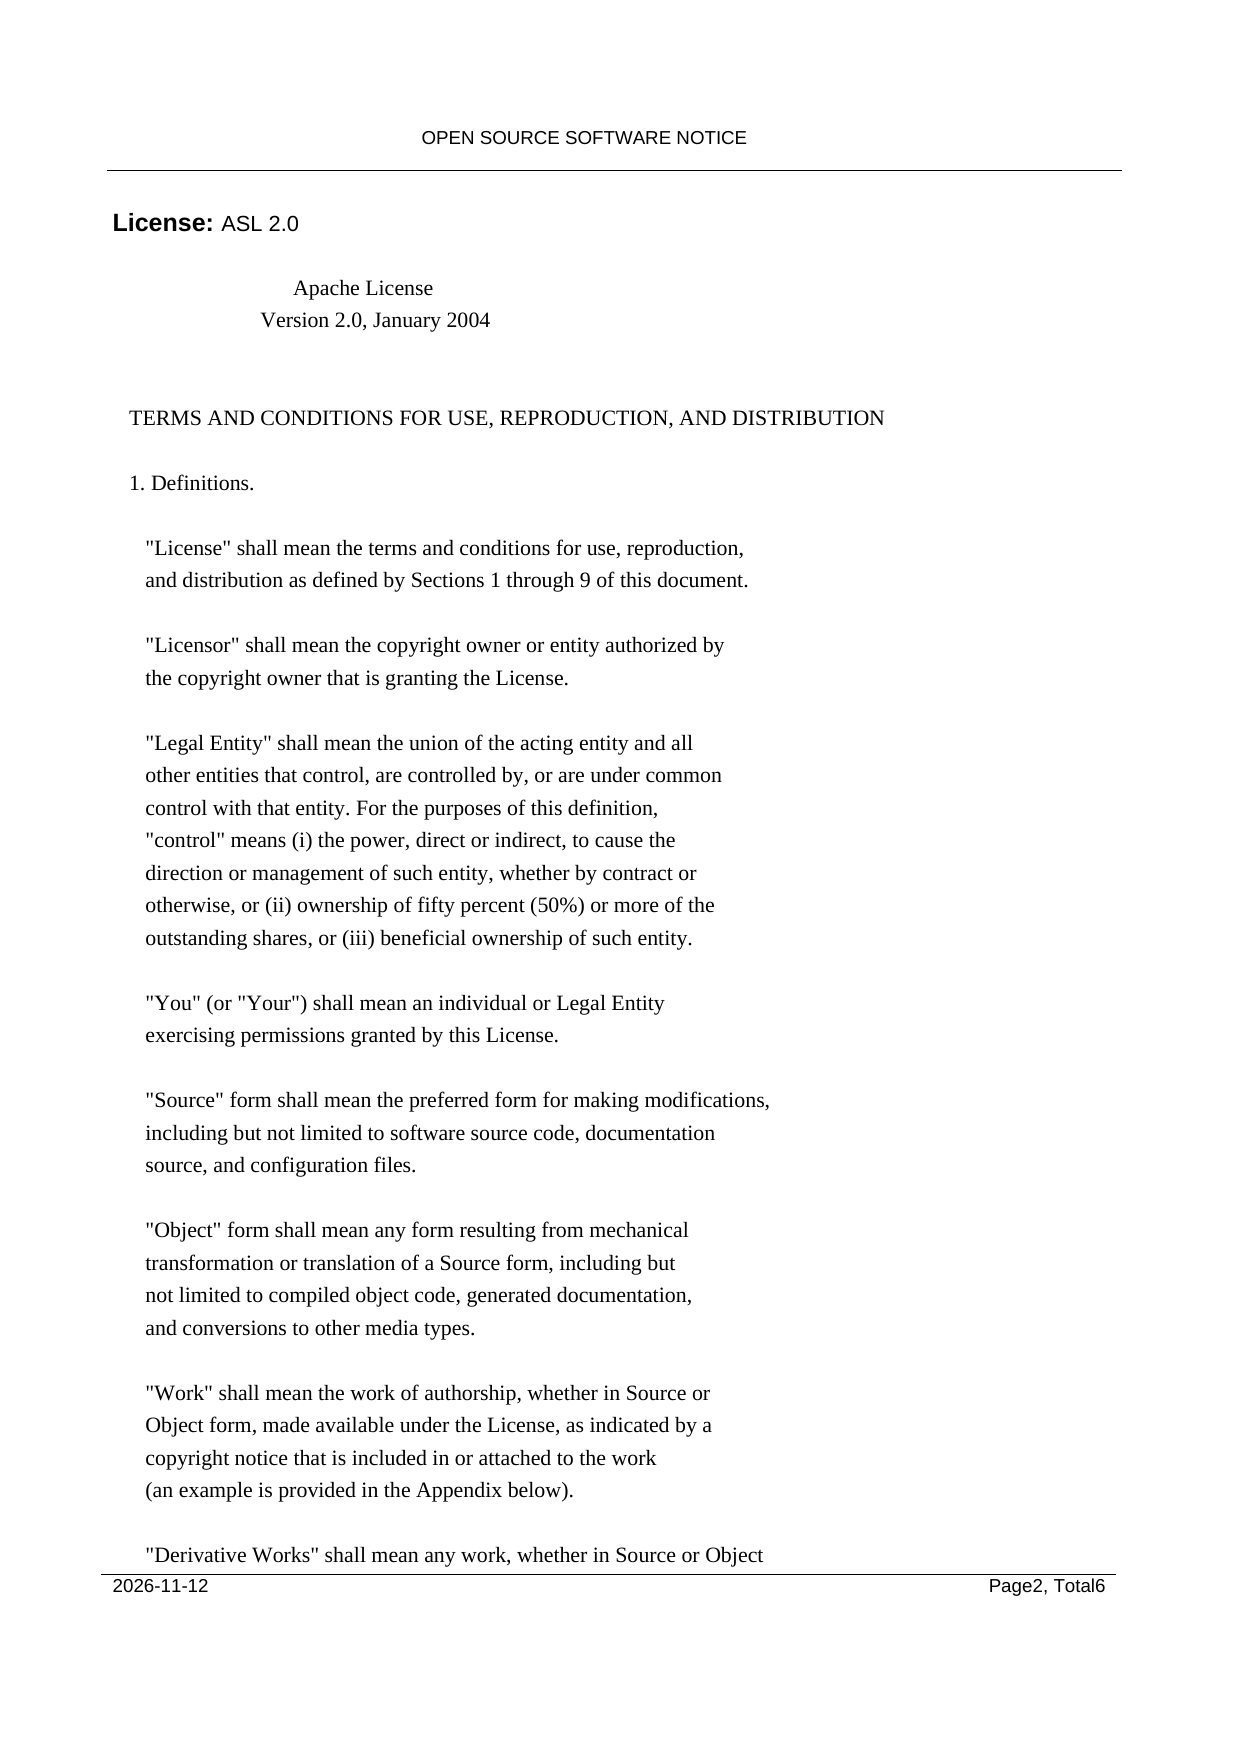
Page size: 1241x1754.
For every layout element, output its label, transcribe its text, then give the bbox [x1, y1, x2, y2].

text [112, 239, 1128, 1571]
text License: ASL 2.0 [112, 206, 1128, 239]
